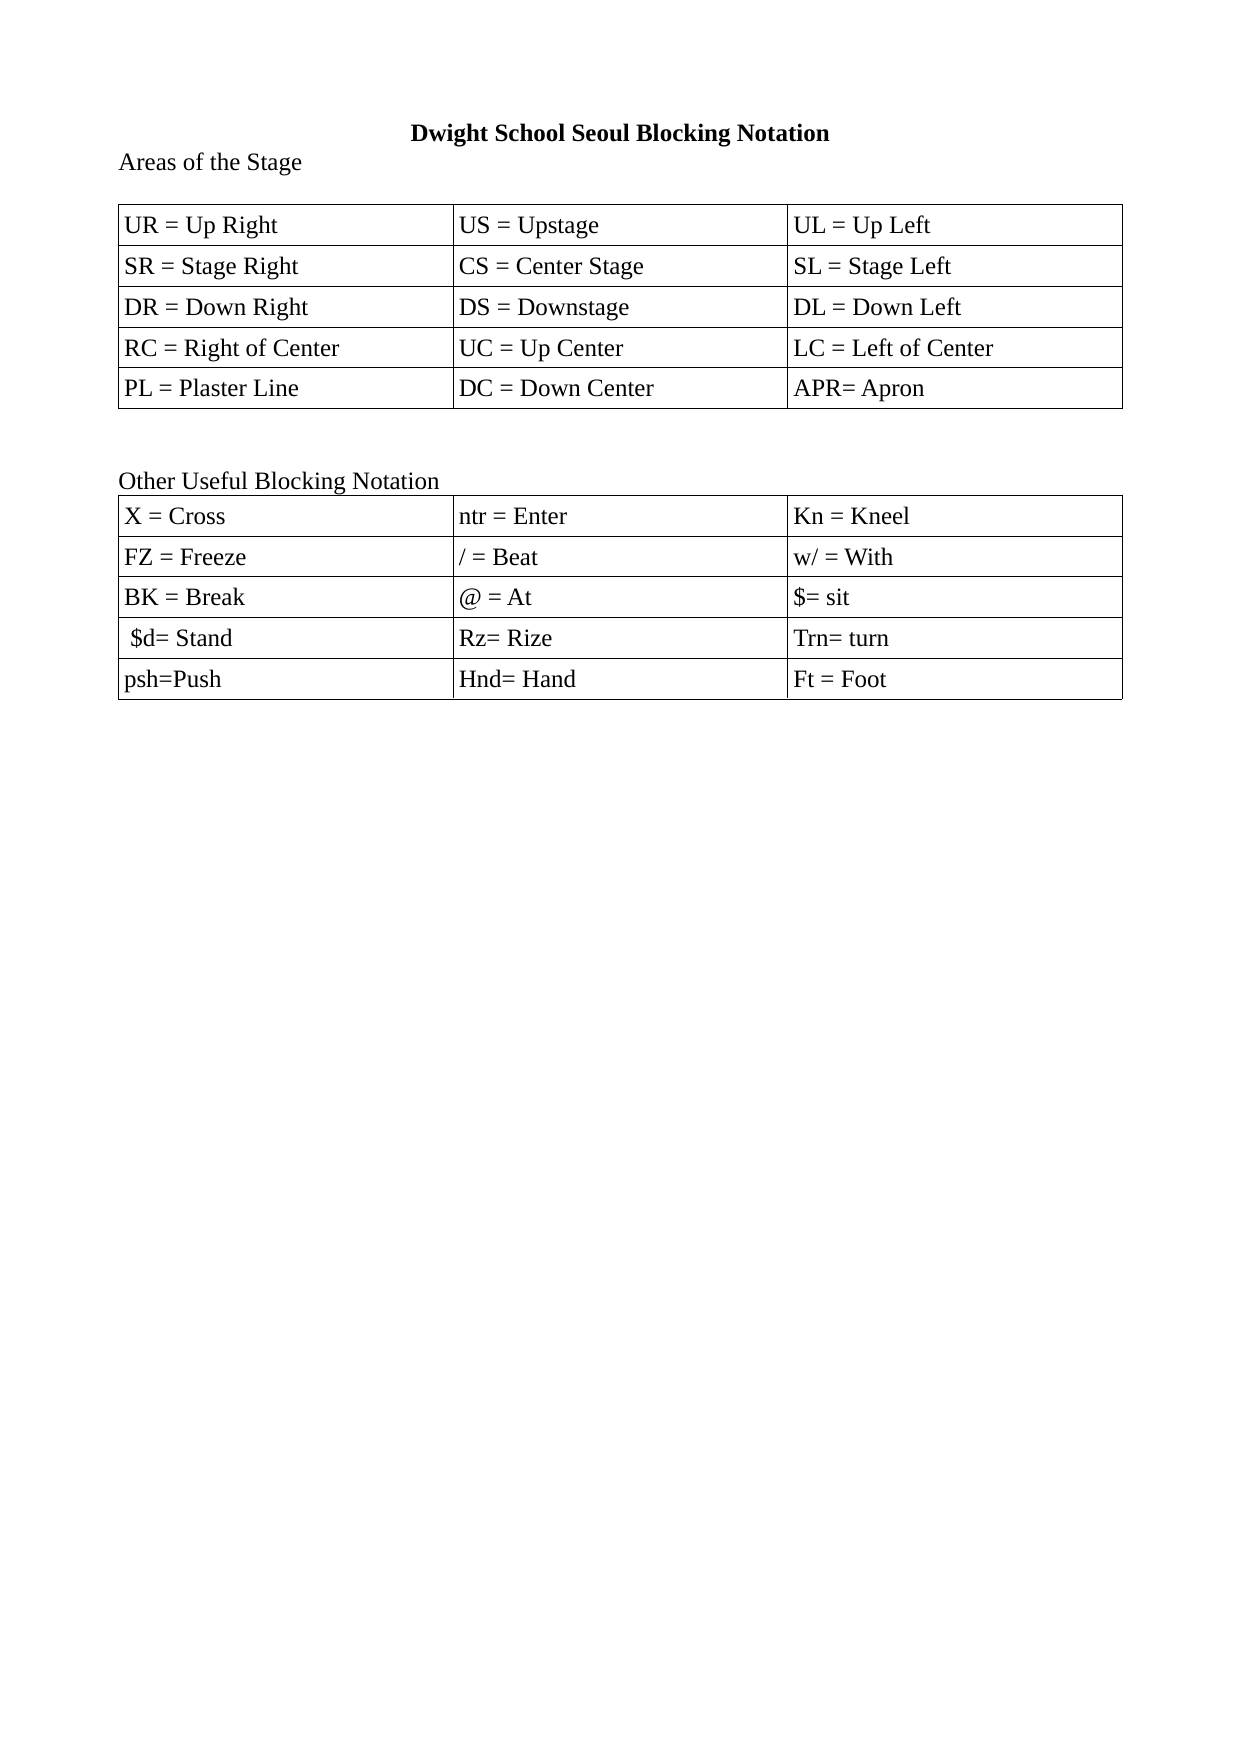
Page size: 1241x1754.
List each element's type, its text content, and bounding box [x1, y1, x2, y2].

table_header ntr = Enter [454, 496, 787, 536]
table_cell CS = Center Stage [454, 246, 787, 286]
table_cell DL = Down Left [788, 287, 1122, 327]
table_cell SR = Stage Right [119, 246, 453, 286]
table_header X = Cross [119, 496, 453, 536]
table_header UR = Up Right [119, 205, 453, 245]
table_cell RC = Right of Center [119, 328, 453, 367]
table_cell DS = Downstage [454, 287, 787, 327]
text Areas of the Stage [118, 147, 1122, 176]
table_cell Trn= turn [788, 618, 1122, 658]
table_cell DC = Down Center [454, 368, 787, 408]
table_cell SL = Stage Left [788, 246, 1122, 286]
table_cell DR = Down Right [119, 287, 453, 327]
table_cell / = Beat [454, 537, 787, 576]
table_cell FZ = Freeze [119, 537, 453, 576]
table_cell Hnd= Hand [454, 659, 787, 698]
table_cell $d= Stand [119, 618, 453, 658]
table_cell BK = Break [119, 577, 453, 617]
text Other Useful Blocking Notation [118, 466, 1122, 495]
table_cell w/ = With [788, 537, 1122, 576]
table_cell PL = Plaster Line [119, 368, 453, 408]
text Dwight School Seoul Blocking Notation [118, 118, 1122, 147]
table_cell Rz= Rize [454, 618, 787, 658]
table_cell psh=Push [119, 659, 453, 698]
table_cell @ = At [454, 577, 787, 617]
table_cell LC = Left of Center [788, 328, 1122, 367]
table_header Kn = Kneel [788, 496, 1122, 536]
table_header UL = Up Left [788, 205, 1122, 245]
table_cell $= sit [788, 577, 1122, 617]
table_header US = Upstage [454, 205, 787, 245]
table_cell APR= Apron [788, 368, 1122, 408]
table_cell UC = Up Center [454, 328, 787, 367]
table_cell Ft = Foot [788, 659, 1122, 698]
